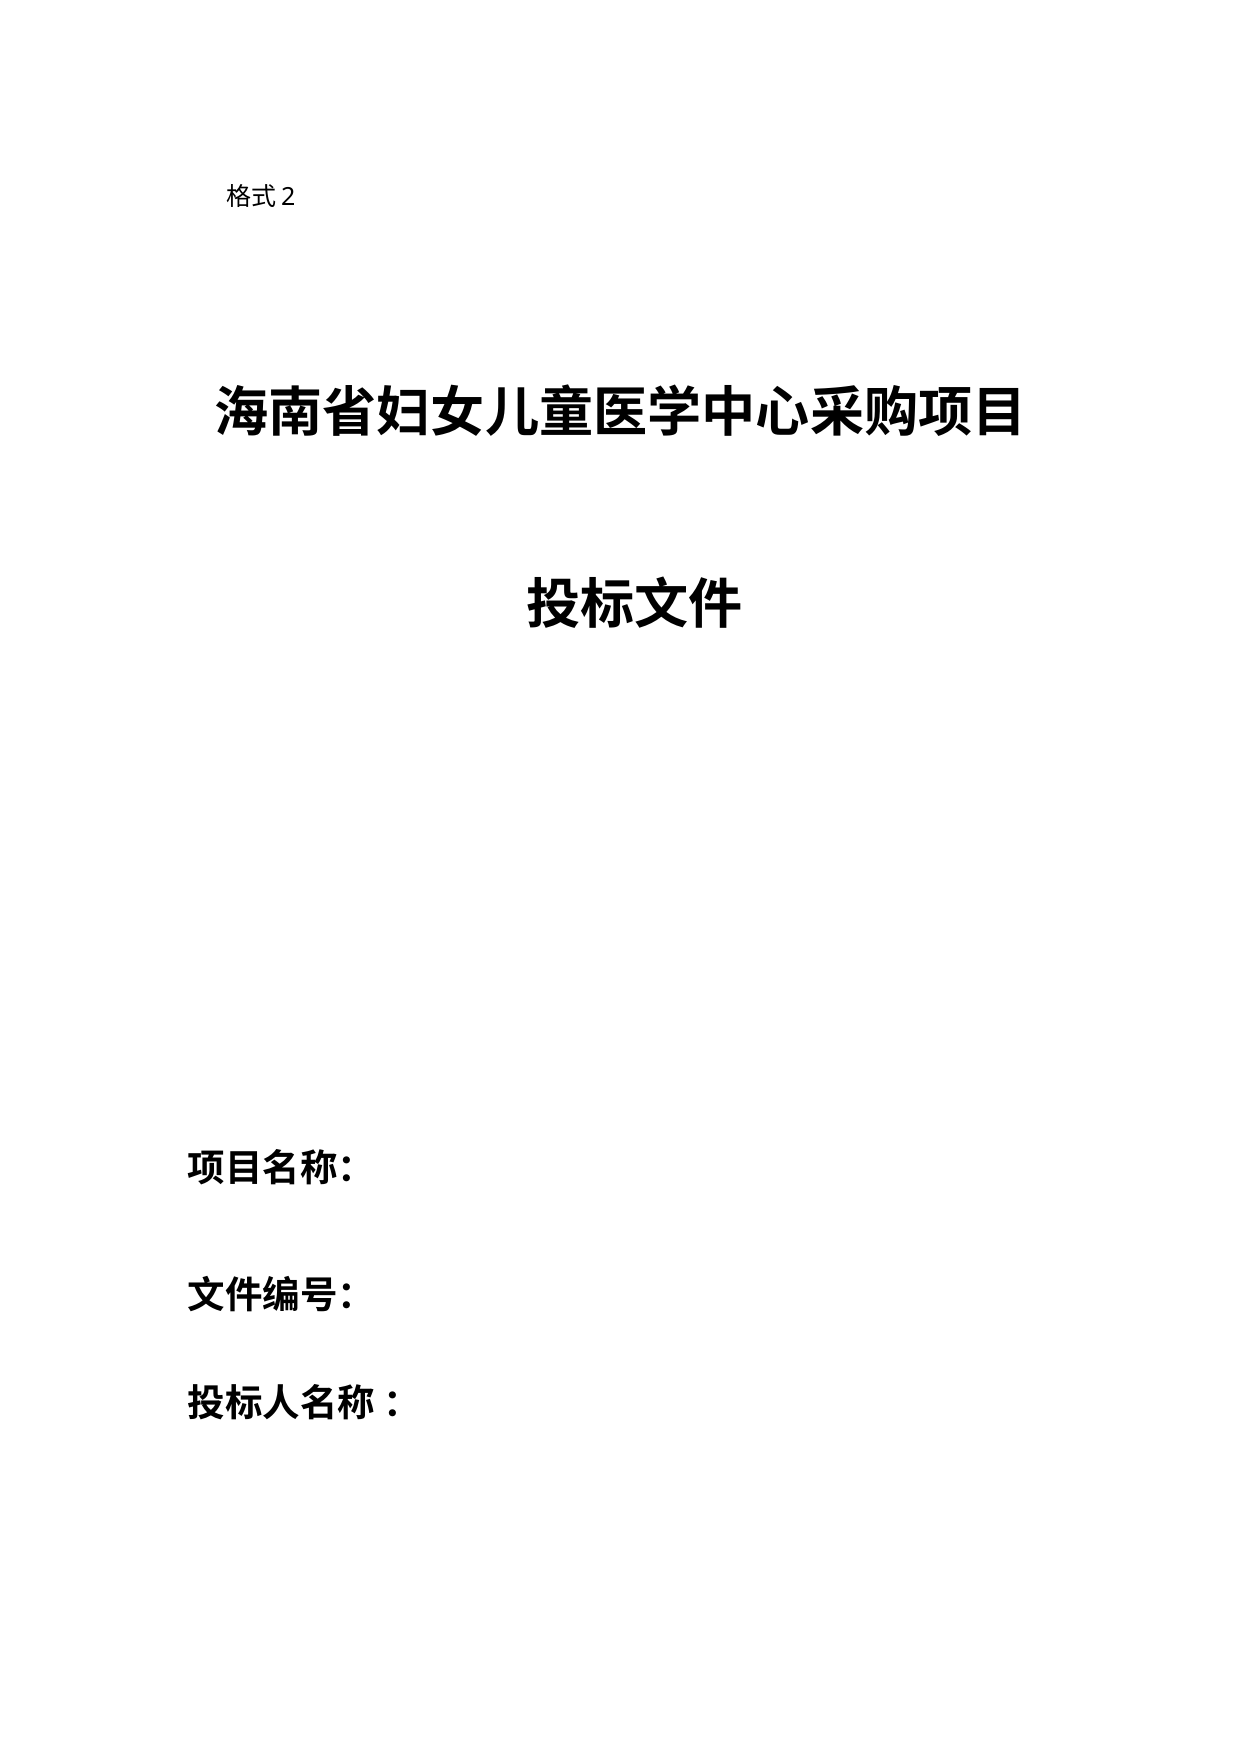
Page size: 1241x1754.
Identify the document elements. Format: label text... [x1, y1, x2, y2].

text 投标文件 [187, 551, 1053, 648]
text 文件编号： [187, 1259, 1053, 1324]
text 海南省妇女儿童医学中心采购项目 [187, 359, 1053, 456]
text 投标人名称 ： [187, 1368, 1053, 1433]
text 格式2 [187, 162, 1053, 227]
text 项目名称： [187, 1138, 1053, 1192]
